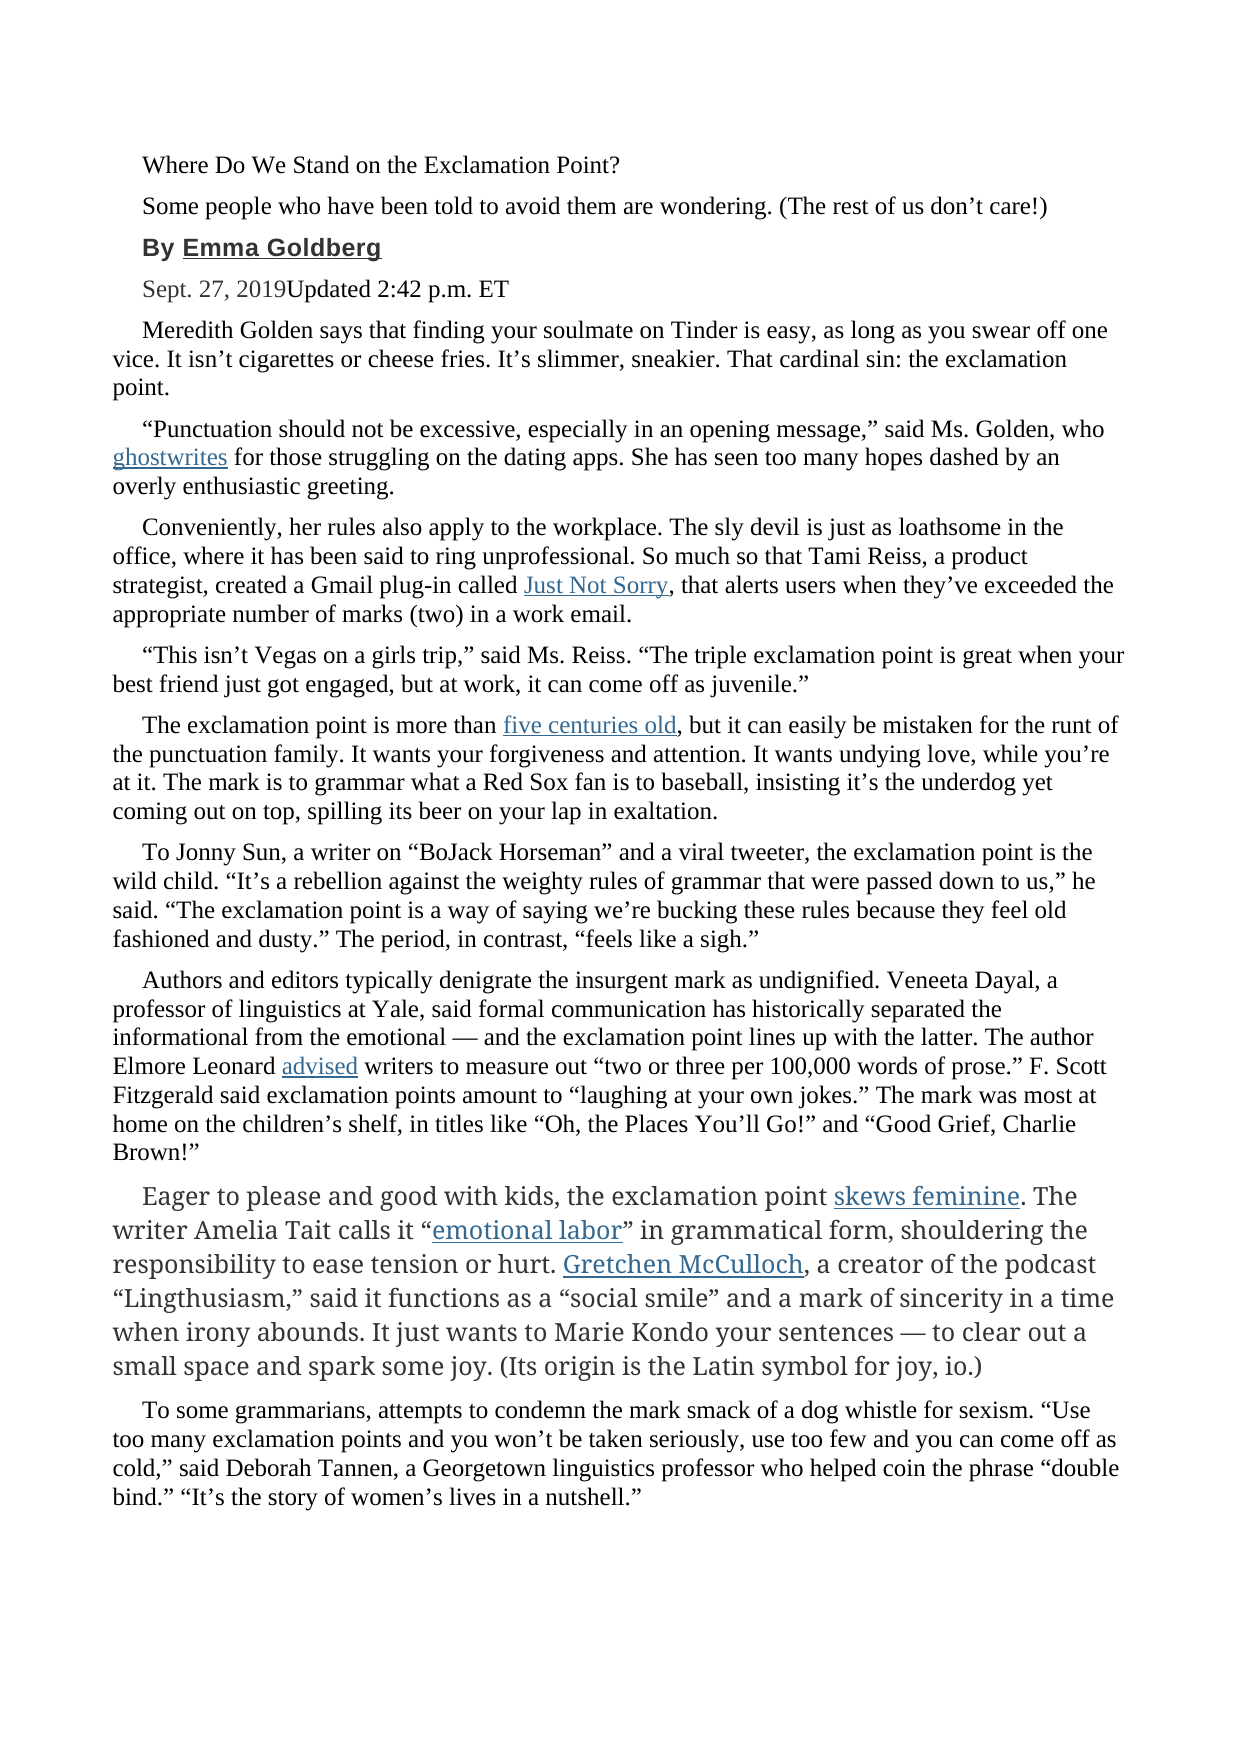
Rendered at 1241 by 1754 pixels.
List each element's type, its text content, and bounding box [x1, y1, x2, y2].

text Where Do We Stand on the Exclamation Point? [112, 150, 1128, 179]
text Meredith Golden says that finding your soulmate on Tinder is easy, as long as you swear off one vice. It isn’t cigarettes or cheese fries. It’s slimmer, sneakier. That cardinal sin: the exclamation point. [112, 315, 1128, 401]
text Authors and editors typically denigrate the insurgent mark as undignified. Veneeta Dayal, a professor of linguistics at Yale, said formal communication has historically separated the informational from the emotional — and the exclamation point lines up with the latter. The author Elmore Leonard advised writers to measure out “two or three per 100,000 words of prose.” F. Scott Fitzgerald said exclamation points amount to “laughing at your own jokes.” The mark was most at home on the children’s shelf, in titles like “Oh, the Places You’ll Go!” and “Good Grief, Charlie Brown!” [112, 965, 1128, 1166]
text To some grammarians, attempts to condemn the mark smack of a dog whistle for sexism. “Use too many exclamation points and you won’t be taken seriously, use too few and you can come off as cold,” said Deborah Tannen, a Georgetown linguistics professor who helped coin the phrase “double bind.” “It’s the story of women’s lives in a nutshell.” [112, 1396, 1128, 1511]
text “Punctuation should not be excessive, especially in an opening message,” said Ms. Golden, who ghostwrites for those struggling on the dating apps. She has seen too many hopes dashed by an overly enthusiastic greeting. [112, 414, 1128, 500]
text The exclamation point is more than five centuries old, but it can easily be mistaken for the runt of the punctuation family. It wants your forgiveness and attention. It wants undying love, while you’re at it. The mark is to grammar what a Red Sox fan is to baseball, insisting it’s the underdog yet coming out on top, spilling its beer on your lap in exaltation. [112, 710, 1128, 825]
text Eager to please and good with kids, the exclamation point skews feminine. The writer Amelia Tait calls it “emotional labor” in grammatical form, shouldering the responsibility to ease tension or hurt. Gretchen McCulloch, a creator of the podcast “Lingthusiasm,” said it functions as a “social smile” and a mark of sincerity in a time when irony abounds. It just wants to Marie Kondo your sentences — to clear out a small space and spark some joy. (Its origin is the Latin symbol for joy, io.) [112, 1179, 1128, 1383]
text To Jonny Sun, a writer on “BoJack Horseman” and a viral tweeter, the exclamation point is the wild child. “It’s a rebellion against the weighty rules of grammar that were passed down to us,” he said. “The exclamation point is a way of saying we’re bucking these rules because they feel old fashioned and dusty.” The period, in contrast, “feels like a sigh.” [112, 837, 1128, 952]
text Conveniently, her rules also apply to the workplace. The sly devil is just as loathsome in the office, where it has been said to ring unprofessional. So much so that Tami Reiss, a product strategist, created a Gmail plug-in called Just Not Sorry, that alerts users when they’ve exceeded the appropriate number of marks (two) in a work email. [112, 512, 1128, 627]
text Some people who have been told to avoid them are wondering. (The rest of us don’t care!) [112, 191, 1128, 220]
text “This isn’t Vegas on a girls trip,” said Ms. Reiss. “The triple exclamation point is great when your best friend just got engaged, but at work, it can come off as juvenile.” [112, 640, 1128, 697]
text By Emma Goldberg [112, 232, 1128, 261]
text Sept. 27, 2019Updated 2:42 p.m. ET [112, 274, 1128, 302]
